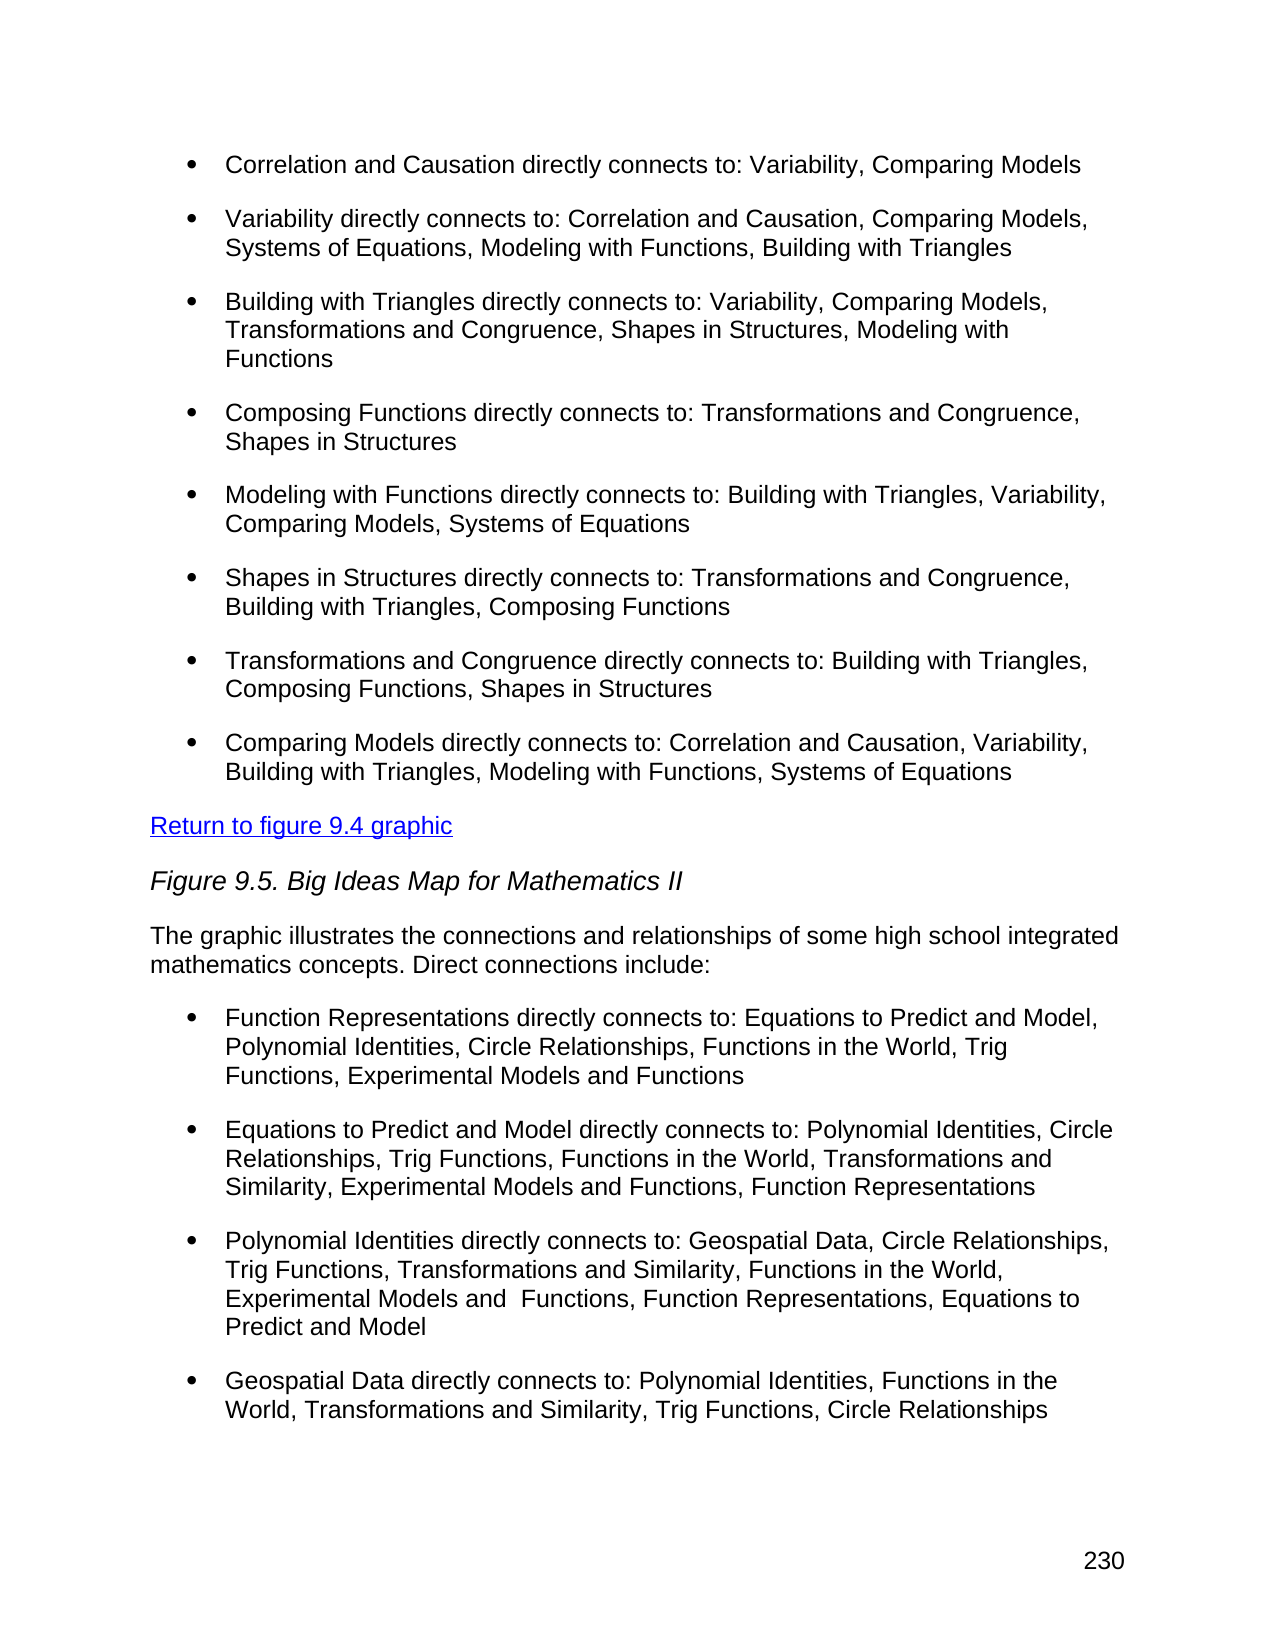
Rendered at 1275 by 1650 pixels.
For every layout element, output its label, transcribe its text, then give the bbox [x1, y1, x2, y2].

list Comparing Models directly connects to: Correlation and Causation, Variability, Building with Triangles, Modeling with Functions, Systems of Equations [187, 728, 1125, 786]
list Building with Triangles directly connects to: Variability, Comparing Models, Transformations and Congruence, Shapes in Structures, Modeling with Functions [187, 286, 1125, 373]
list Correlation and Causation directly connects to: Variability, Comparing Models [187, 150, 1125, 179]
list Transformations and Congruence directly connects to: Building with Triangles, Composing Functions, Shapes in Structures [187, 646, 1125, 703]
list Equations to Predict and Model directly connects to: Polynomial Identities, Circle Relationships, Trig Functions, Functions in the World, Transformations and Similarity, Experimental Models and Functions, Function Representations [187, 1115, 1125, 1201]
list Composing Functions directly connects to: Transformations and Congruence, Shapes in Structures [187, 398, 1125, 455]
list Function Representations directly connects to: Equations to Predict and Model, Polynomial Identities, Circle Relationships, Functions in the World, Trig Functions, Experimental Models and Functions [187, 1003, 1125, 1090]
text The graphic illustrates the connections and relationships of some high school integrated mathematics concepts. Direct connections include: [150, 921, 1125, 978]
subtitle Figure 9.5. Big Ideas Map for Mathematics II [150, 864, 1125, 896]
text Return to figure 9.4 graphic [150, 811, 1125, 839]
list Geospatial Data directly connects to: Polynomial Identities, Functions in the World, Transformations and Similarity, Trig Functions, Circle Relationships [187, 1366, 1125, 1424]
list Modeling with Functions directly connects to: Building with Triangles, Variability, Comparing Models, Systems of Equations [187, 480, 1125, 538]
list Polynomial Identities directly connects to: Geospatial Data, Circle Relationships, Trig Functions, Transformations and Similarity, Functions in the World, Experimental Models and Functions, Function Representations, Equations to Predict and Model [187, 1226, 1125, 1341]
list Variability directly connects to: Correlation and Causation, Comparing Models, Systems of Equations, Modeling with Functions, Building with Triangles [187, 204, 1125, 261]
list Shapes in Structures directly connects to: Transformations and Congruence, Building with Triangles, Composing Functions [187, 563, 1125, 621]
